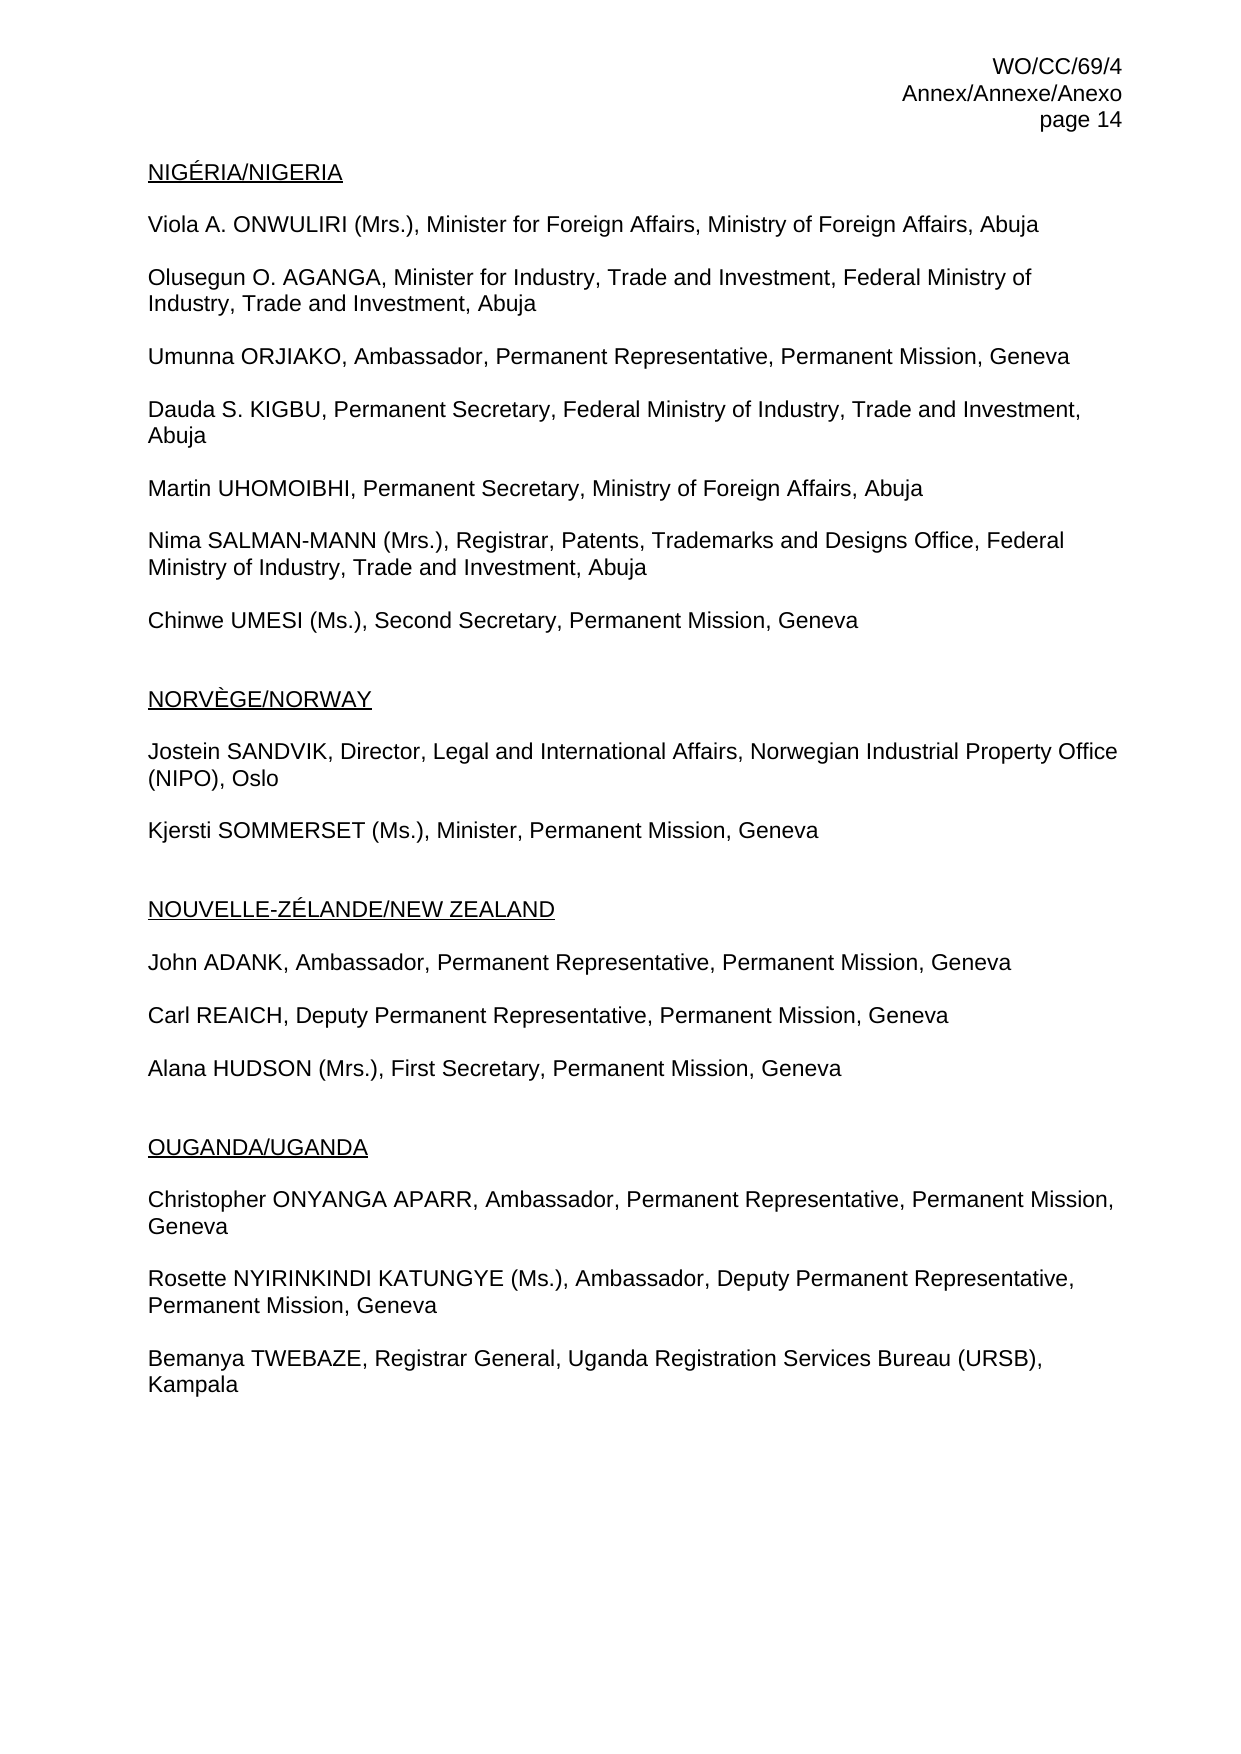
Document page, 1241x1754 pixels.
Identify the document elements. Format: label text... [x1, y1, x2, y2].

text Rosette NYIRINKINDI KATUNGYE (Ms.), Ambassador, Deputy Permanent Representative, Permanent Mission, Geneva [148, 1265, 1122, 1318]
text OUGANDA/UGANDA [148, 1134, 1122, 1160]
text Viola A. ONWULIRI (Mrs.), Minister for Foreign Affairs, Ministry of Foreign Affairs, Abuja [148, 211, 1122, 238]
text Bemanya TWEBAZE, Registrar General, Uganda Registration Services Bureau (URSB), Kampala [148, 1344, 1122, 1397]
text Jostein SANDVIK, Director, Legal and International Affairs, Norwegian Industrial Property Office (NIPO), Oslo [148, 738, 1122, 791]
text Umunna ORJIAKO, Ambassador, Permanent Representative, Permanent Mission, Geneva [148, 343, 1122, 369]
text NOUVELLE-ZÉLANDE/NEW ZEALAND [148, 896, 1122, 923]
text Olusegun O. AGANGA, Minister for Industry, Trade and Investment, Federal Ministry of Industry, Trade and Investment, Abuja [148, 264, 1122, 317]
text NIGÉRIA/NIGERIA [148, 158, 1122, 185]
text Carl REAICH, Deputy Permanent Representative, Permanent Mission, Geneva [148, 1002, 1122, 1028]
text Martin UHOMOIBHI, Permanent Secretary, Ministry of Foreign Affairs, Abuja [148, 475, 1122, 501]
text Kjersti SOMMERSET (Ms.), Minister, Permanent Mission, Geneva [148, 817, 1122, 844]
text Alana HUDSON (Mrs.), First Secretary, Permanent Mission, Geneva [148, 1054, 1122, 1081]
text Dauda S. KIGBU, Permanent Secretary, Federal Ministry of Industry, Trade and Investment, Abuja [148, 396, 1122, 448]
text Christopher ONYANGA APARR, Ambassador, Permanent Representative, Permanent Mission, Geneva [148, 1186, 1122, 1239]
text NORVÈGE/NORWAY [148, 686, 1122, 712]
text Chinwe UMESI (Ms.), Second Secretary, Permanent Mission, Geneva [148, 607, 1122, 633]
text Nima SALMAN-MANN (Mrs.), Registrar, Patents, Trademarks and Designs Office, Federal Ministry of Industry, Trade and Investment, Abuja [148, 527, 1122, 580]
text John ADANK, Ambassador, Permanent Representative, Permanent Mission, Geneva [148, 949, 1122, 976]
